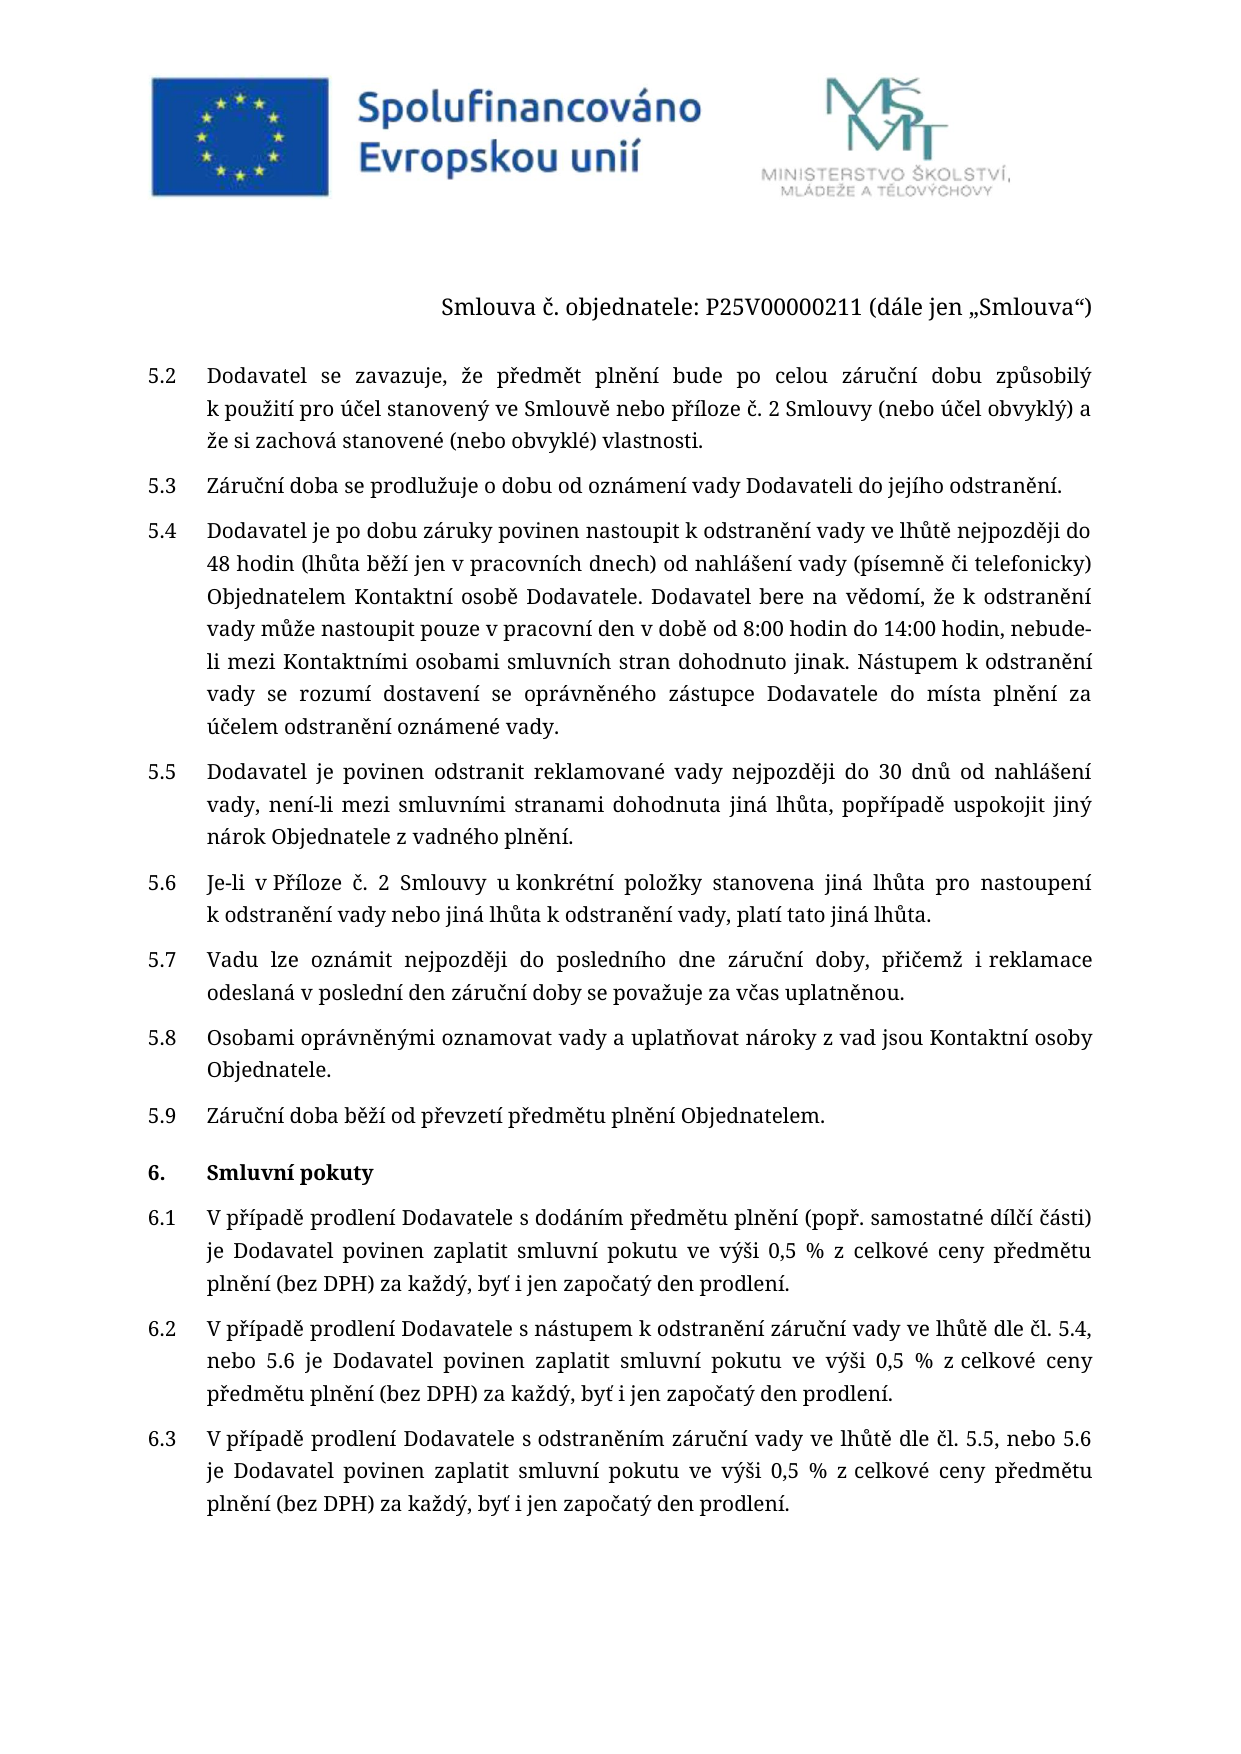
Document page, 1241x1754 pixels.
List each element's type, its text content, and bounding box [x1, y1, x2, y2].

list V případě prodlení Dodavatele s dodáním předmětu plnění (popř. samostatné dílčí části) je Dodavatel povinen zaplatit smluvní pokutu ve výši 0,5 % z celkové ceny předmětu plnění (bez DPH) za každý, byť i jen započatý den prodlení. [148, 1203, 1093, 1297]
list Záruční doba běží od převzetí předmětu plnění Objednatelem. [148, 1101, 1093, 1129]
list Vadu lze oznámit nejpozději do posledního dne záruční doby, přičemž i reklamace odeslaná v poslední den záruční doby se považuje za včas uplatněnou. [148, 945, 1093, 1006]
list Smluvní pokuty [148, 1158, 1093, 1187]
list Záruční doba se prodlužuje o dobu od oznámení vady Dodavateli do jejího odstranění. [148, 471, 1093, 500]
list V případě prodlení Dodavatele s nástupem k odstranění záruční vady ve lhůtě dle čl. 5.4, nebo 5.6 je Dodavatel povinen zaplatit smluvní pokutu ve výši 0,5 % z celkové ceny předmětu plnění (bez DPH) za každý, byť i jen započatý den prodlení. [148, 1314, 1093, 1407]
list Dodavatel se zavazuje, že předmět plnění bude po celou záruční dobu způsobilý k použití pro účel stanovený ve Smlouvě nebo příloze č. 2 Smlouvy (nebo účel obvyklý) a že si zachová stanovené (nebo obvyklé) vlastnosti. [148, 361, 1093, 455]
list Dodavatel je po dobu záruky povinen nastoupit k odstranění vady ve lhůtě nejpozději do 48 hodin (lhůta běží jen v pracovních dnech) od nahlášení vady (písemně či telefonicky) Objednatelem Kontaktní osobě Dodavatele. Dodavatel bere na vědomí, že k odstranění vady může nastoupit pouze v pracovní den v době od 8:00 hodin do 14:00 hodin, nebude-li mezi Kontaktními osobami smluvních stran dohodnuto jinak. Nástupem k odstranění vady se rozumí dostavení se oprávněného zástupce Dodavatele do místa plnění za účelem odstranění oznámené vady. [148, 517, 1093, 741]
list Je-li v Příloze č. 2 Smlouvy u konkrétní položky stanovena jiná lhůta pro nastoupení k odstranění vady nebo jiná lhůta k odstranění vady, platí tato jiná lhůta. [148, 868, 1093, 929]
list V případě prodlení Dodavatele s odstraněním záruční vady ve lhůtě dle čl. 5.5, nebo 5.6 je Dodavatel povinen zaplatit smluvní pokutu ve výši 0,5 % z celkové ceny předmětu plnění (bez DPH) za každý, byť i jen započatý den prodlení. [148, 1424, 1093, 1518]
list Dodavatel je povinen odstranit reklamované vady nejpozději do 30 dnů od nahlášení vady, není-li mezi smluvními stranami dohodnuta jiná lhůta, popřípadě uspokojit jiný nárok Objednatele z vadného plnění. [148, 757, 1093, 851]
picture [147, 73, 1012, 202]
list Osobami oprávněnými oznamovat vady a uplatňovat nároky z vad jsou Kontaktní osoby Objednatele. [148, 1023, 1093, 1084]
